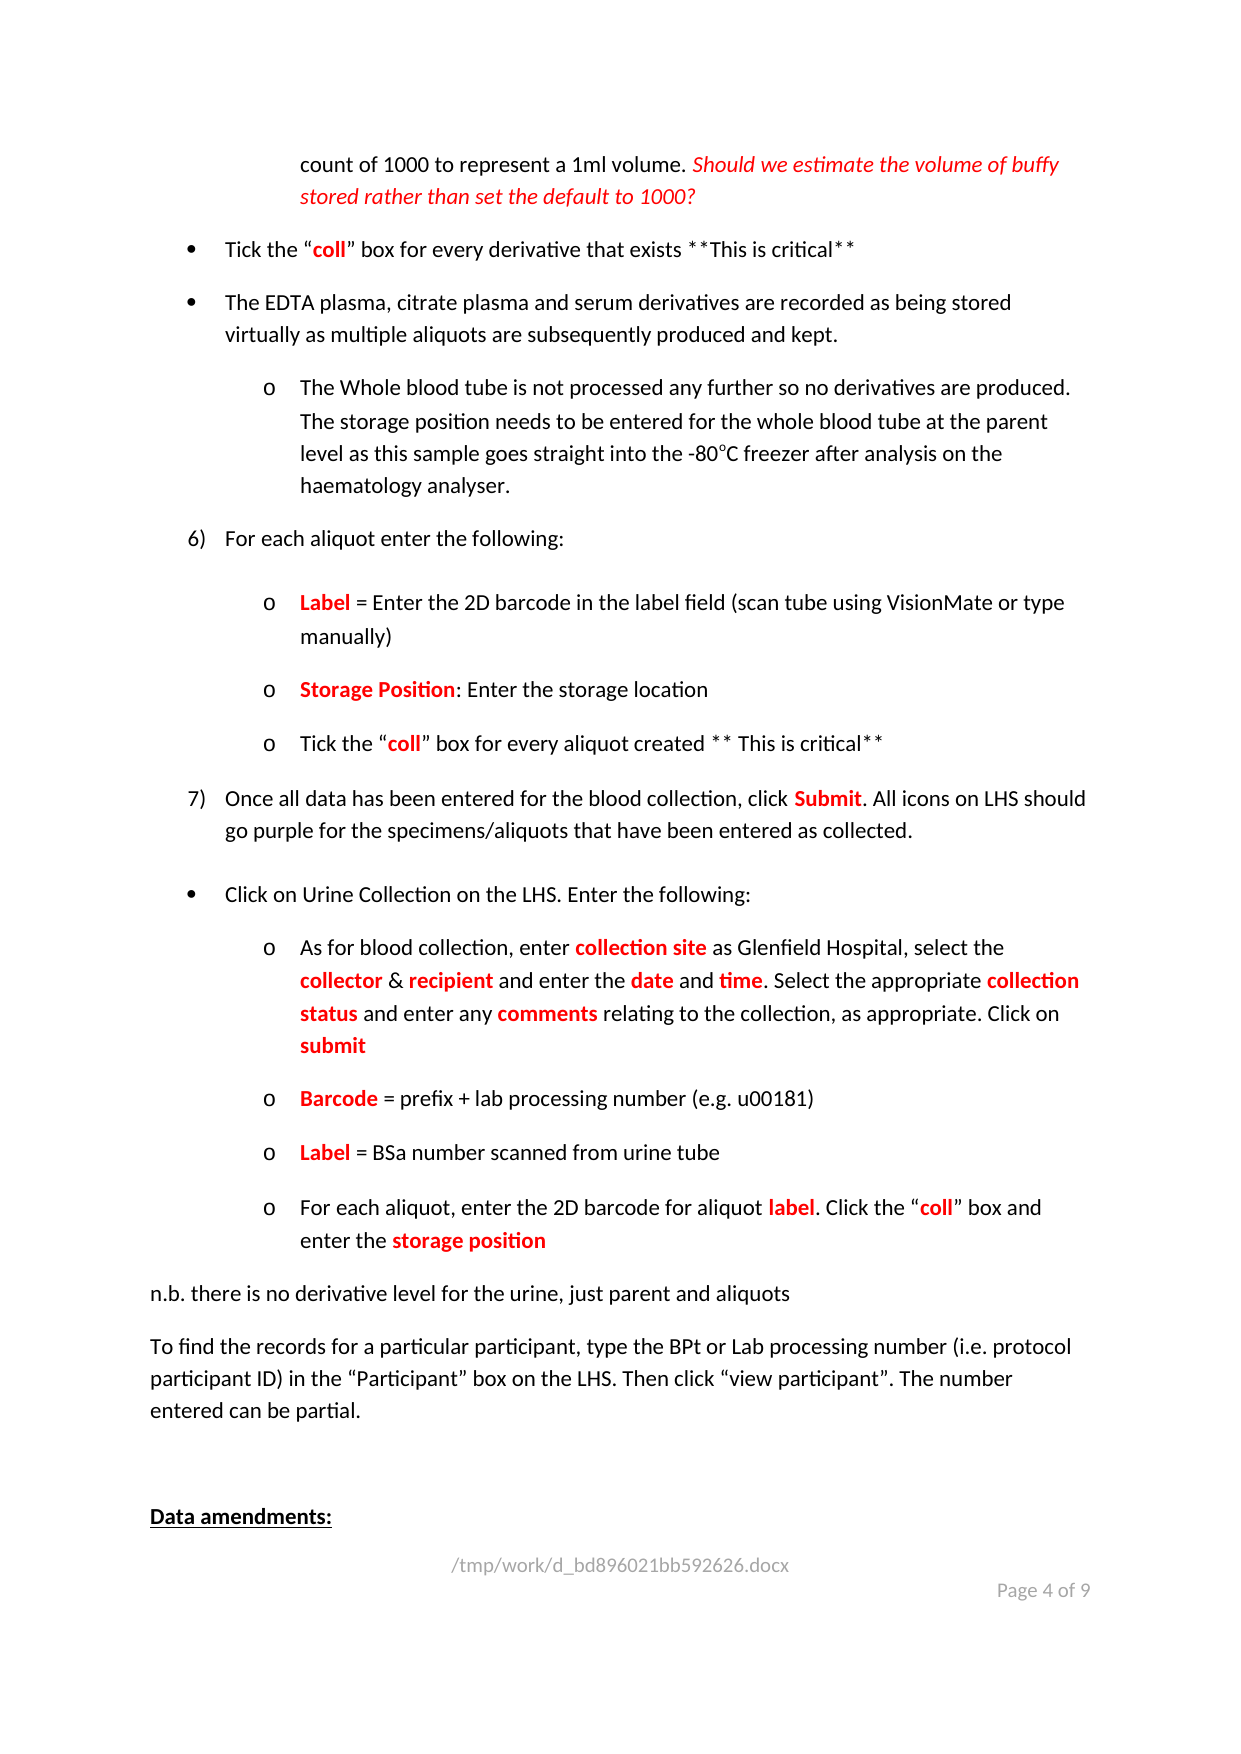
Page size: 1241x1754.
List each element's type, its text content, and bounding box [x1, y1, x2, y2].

list Label = BSa number scanned from urine tube [262, 1138, 1090, 1167]
list To find the records for a particular participant, type the BPt or Lab processing number (i.e. protocol participant ID) in the “Participant” box on the LHS. Then click “view participant”. The number entered can be partial. [150, 1332, 1090, 1424]
list The Whole blood tube is not processed any further so no derivatives are produced. The storage position needs to be entered for the whole blood tube at the parent level as this sample goes straight into the -80oC freezer after analysis on the haematology analyser. [262, 373, 1090, 499]
list Data amendments: [150, 1502, 1090, 1531]
list Tick the “coll” box for every aliquot created ** This is critical** [262, 729, 1090, 758]
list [262, 150, 1090, 210]
list Label = Enter the 2D barcode in the label field (scan tube using VisionMate or type manually) [262, 588, 1090, 650]
text n.b. there is no derivative level for the urine, just parent and aliquots [150, 1279, 1090, 1307]
list Storage Position: Enter the storage location [262, 675, 1090, 704]
list As for blood collection, enter collection site as Glenfield Hospital, select the collector & recipient and enter the date and time. Select the appropriate collection status and enter any comments relating to the collection, as appropriate. Click on submit [262, 933, 1090, 1059]
list Barcode = prefix + lab processing number (e.g. u00181) [262, 1084, 1090, 1113]
list Click on Urine Collection on the LHS. Enter the following: [187, 880, 1090, 908]
list For each aliquot, enter the 2D barcode for aliquot label. Click the “coll” box and enter the storage position [262, 1193, 1090, 1254]
list Tick the “coll” box for every derivative that exists **This is critical** [187, 235, 1090, 263]
list Once all data has been entered for the blood collection, click Submit. All icons on LHS should go purple for the specimens/aliquots that have been entered as collected. [187, 784, 1090, 844]
list The EDTA plasma, citrate plasma and serum derivatives are recorded as being stored virtually as multiple aliquots are subsequently produced and kept. [187, 288, 1090, 348]
list For each aliquot enter the following: [187, 524, 1090, 552]
